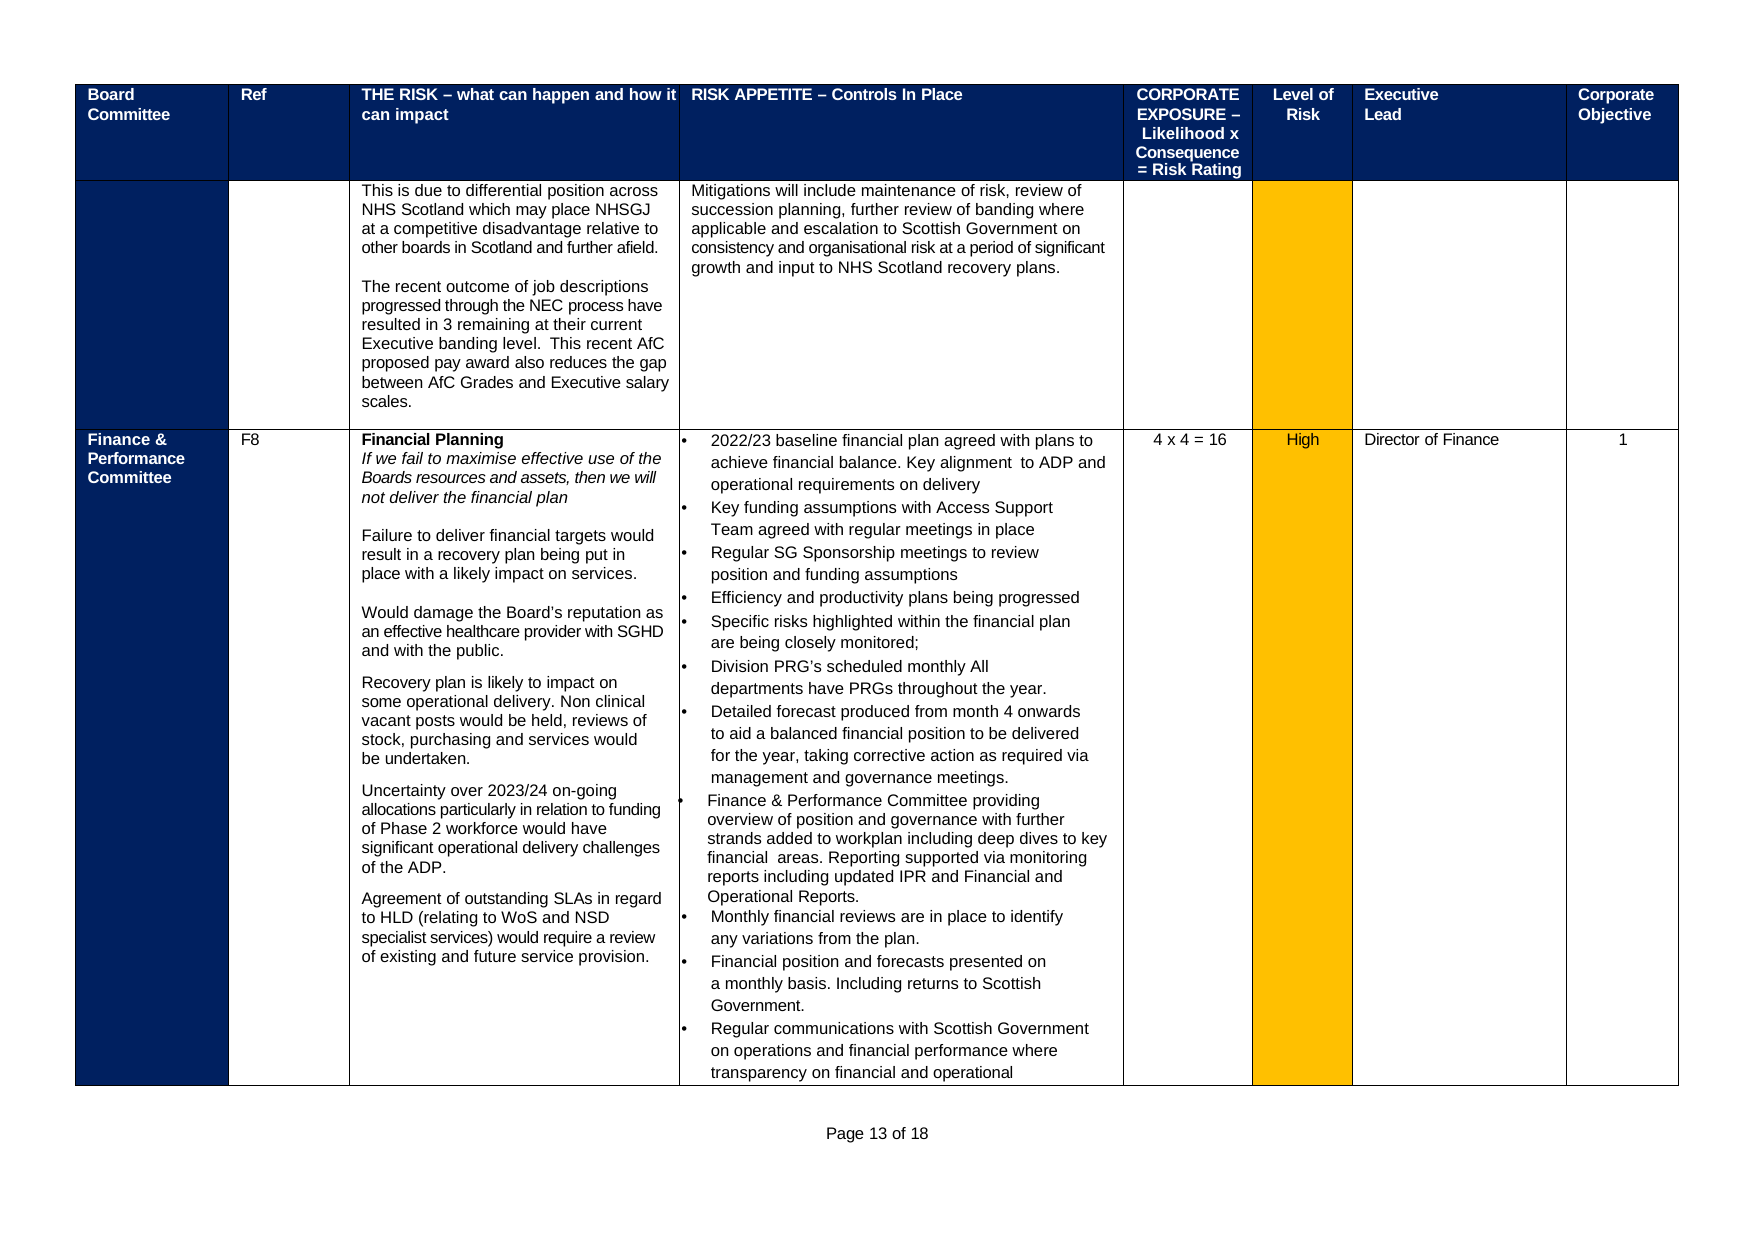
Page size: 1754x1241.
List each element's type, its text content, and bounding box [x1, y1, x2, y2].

table_cell [76, 181, 228, 429]
table_cell [1124, 181, 1252, 429]
table_cell Mitigations will include maintenance of risk, review of succession planning, further review of banding where applicable and escalation to Scottish Government on consistency and organisational risk at a period of significant growth and input to NHS Scotland recovery plans. [680, 181, 1123, 429]
text Page 13 of 18 [826, 1123, 928, 1143]
table_header Executive Lead [1353, 85, 1566, 180]
table_cell This is due to differential position across NHS Scotland which may place NHSGJ at a competitive disadvantage relative to other boards in Scotland and further afield. The recent outcome of job descriptions progressed through the NEC process have resulted in 3 remaining at their current Executive banding level. This recent AfC proposed pay award also reduces the gap between AfC Grades and Executive salary scales. [350, 181, 679, 429]
table_header RISK APPETITE – Controls In Place [680, 85, 1123, 180]
table_header CORPORATE EXPOSURE – Likelihood x Consequence = Risk Rating [1124, 85, 1252, 180]
table_header Board Committee [76, 85, 228, 180]
table_header Ref [229, 85, 349, 180]
table_cell [1567, 181, 1678, 429]
table_header Corporate Objective [1567, 85, 1678, 180]
table_cell [1353, 181, 1566, 429]
table_cell 4 x 4 = 16 [1124, 430, 1252, 1085]
table_cell 2022/23 baseline financial plan agreed with plans to achieve financial balance. Key alignment to ADP and operational requirements on delivery Key funding assumptions with Access Support Team agreed with regular meetings in place Regular SG Sponsorship meetings to review position and funding assumptions Efficiency and productivity plans being progressed Specific risks highlighted within the financial plan are being closely monitored; Division PRG’s scheduled monthly All departments have PRGs throughout the year. Detailed forecast produced from month 4 onwards to aid a balanced financial position to be delivered for the year, taking corrective action as required via management and governance meetings. Finance & Performance Committee providing overview of position and governance with further strands added to workplan including deep dives to key financial areas. Reporting supported via monitoring reports including updated IPR and Financial and Operational Reports. Monthly financial reviews are in place to identify any variations from the plan. Financial position and forecasts presented on a monthly basis. Including returns to Scottish Government. Regular communications with Scottish Government on operations and financial performance where transparency on financial and operational [680, 430, 1123, 1085]
table_cell Financial Planning If we fail to maximise effective use of the Boards resources and assets, then we will not deliver the financial plan Failure to deliver financial targets would result in a recovery plan being put in place with a likely impact on services. Would damage the Board’s reputation as an effective healthcare provider with SGHD and with the public. Recovery plan is likely to impact on some operational delivery. Non clinical vacant posts would be held, reviews of stock, purchasing and services would be undertaken. Uncertainty over 2023/24 on-going allocations particularly in relation to funding of Phase 2 workforce would have significant operational delivery challenges of the ADP. Agreement of outstanding SLAs in regard to HLD (relating to WoS and NSD specialist services) would require a review of existing and future service provision. [350, 430, 679, 1085]
table_header THE RISK – what can happen and how it can impact [350, 85, 679, 180]
table_cell [229, 181, 349, 429]
table_cell Director of Finance [1353, 430, 1566, 1085]
table_cell Finance & Performance Committee [76, 430, 228, 1085]
table_cell F8 [229, 430, 349, 1085]
table_cell High [1253, 430, 1352, 1085]
table_cell 1 [1567, 430, 1678, 1085]
table_header Level of Risk [1253, 85, 1352, 180]
table_cell [1253, 181, 1352, 429]
